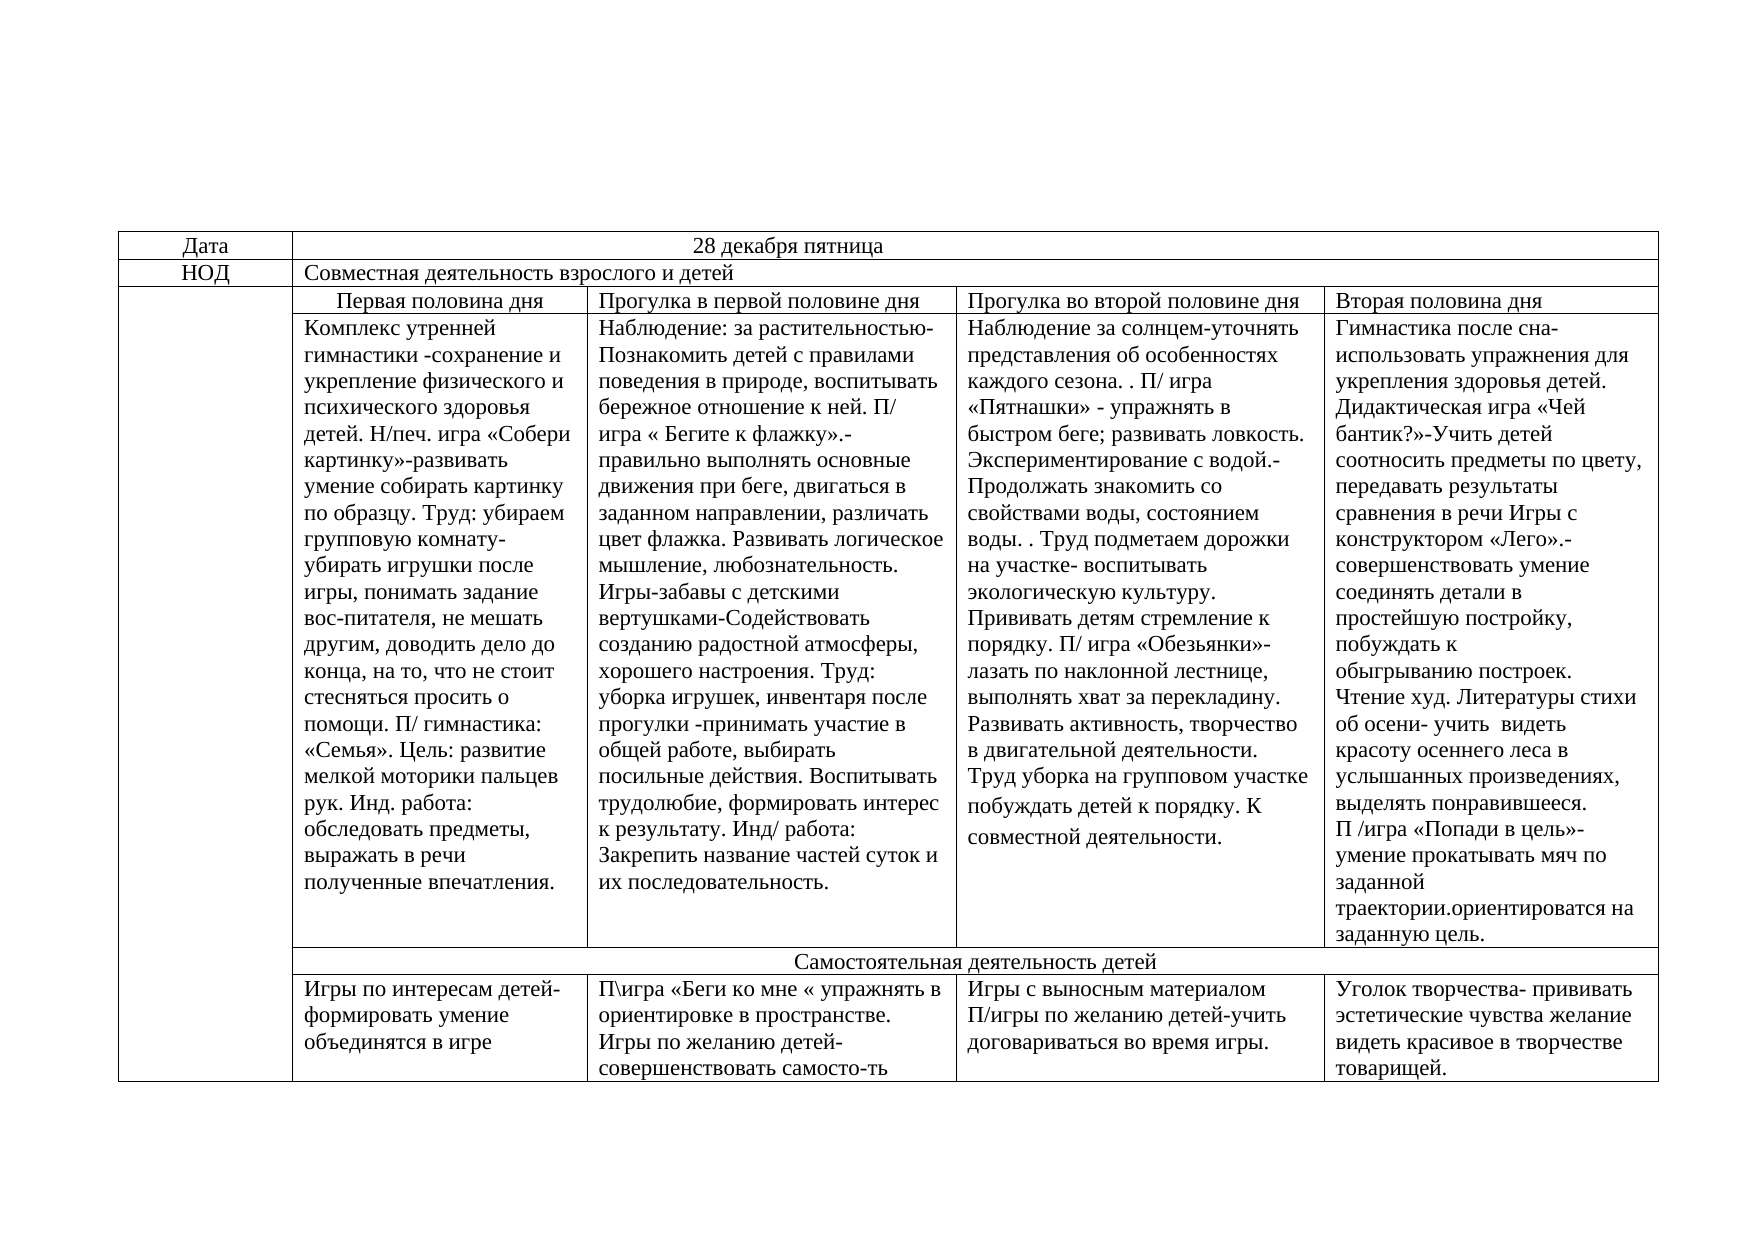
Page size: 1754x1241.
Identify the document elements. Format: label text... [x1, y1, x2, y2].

table_cell Вторая половина дня [1325, 287, 1658, 313]
table_cell Уголок творчества- прививать эстетические чувства желание видеть красивое в творчестве товарищей. [1325, 975, 1658, 1081]
table_cell Прогулка в первой половине дня [588, 287, 956, 313]
table_cell Самостоятельная деятельность детей [293, 948, 1658, 974]
table_cell Наблюдение за солнцем-уточнять представления об особенностях каждого сезона. . П/ игра «Пятнашки» - упражнять в быстром беге; развивать ловкость. Экспериментирование с водой.-Продолжать знакомить со свойствами воды, состоянием воды. . Труд подметаем дорожки на участке- воспитывать экологическую культуру. Прививать детям стремление к порядку. П/ игра «Обезьянки»-лазать по наклонной лестнице, выполнять хват за перекладину. Развивать активность, творчество в двигательной деятельности. Труд уборка на групповом участке побуждать детей к порядку. К совместной деятельности. [957, 314, 1324, 947]
table_cell Игры по интересам детей- формировать умение объединятся в игре [293, 975, 587, 1081]
table_cell Наблюдение: за растительностью-Познакомить детей с правилами поведения в природе, воспитывать бережное отношение к ней. П/ игра « Бегите к флажку».-правильно выполнять основные движения при беге, двигаться в заданном направлении, различать цвет флажка. Развивать логическое мышление, любознательность. Игры-забавы с детскими вертушками-Содействовать созданию радостной атмосферы, хорошего настроения. Труд: уборка игрушек, инвентаря после прогулки -принимать участие в общей работе, выбирать посильные действия. Воспитывать трудолюбие, формировать интерес к результату. Инд/ работа: Закрепить название частей суток и их последовательность. [588, 314, 956, 947]
table_header 28 декабря пятница [293, 232, 1658, 258]
table_cell Первая половина дня [293, 287, 587, 313]
table_cell Совместная деятельность взрослого и детей [293, 260, 1658, 286]
table_cell П\игра «Беги ко мне « упражнять в ориентировке в пространстве. Игры по желанию детей- совершенствовать самосто-ть [588, 975, 956, 1081]
table_cell [119, 287, 292, 1081]
table_cell Игры с выносным материалом П/игры по желанию детей-учить договариваться во время игры. [957, 975, 1324, 1081]
table_cell Гимнастика после сна-использовать упражнения для укрепления здоровья детей. Дидактическая игра «Чей бантик?»-Учить детей соотносить предметы по цвету, передавать результаты сравнения в речи Игры с конструктором «Лего».-совершенствовать умение соединять детали в простейшую постройку, побуждать к обыгрыванию построек. Чтение худ. Литературы стихи об осени- учить видеть красоту осеннего леса в услышанных произведениях, выделять понравившееся. П /игра «Попади в цель»-умение прокатывать мяч по заданной траектории.ориентироватся на заданную цель. [1325, 314, 1658, 947]
table_header Дата [119, 232, 292, 258]
table_cell Прогулка во второй половине дня [957, 287, 1324, 313]
table_cell Комплекс утренней гимнастики -сохранение и укрепление физического и психического здоровья детей. Н/печ. игра «Собери картинку»-развивать умение собирать картинку по образцу. Труд: убираем групповую комнату-убирать игрушки после игры, понимать задание вос-питателя, не мешать другим, доводить дело до конца, на то, что не стоит стесняться просить о помощи. П/ гимнастика: «Семья». Цель: развитие мелкой моторики пальцев рук. Инд. работа: обследовать предметы, выражать в речи полученные впечатления. [293, 314, 587, 947]
table_cell НОД [119, 260, 292, 286]
